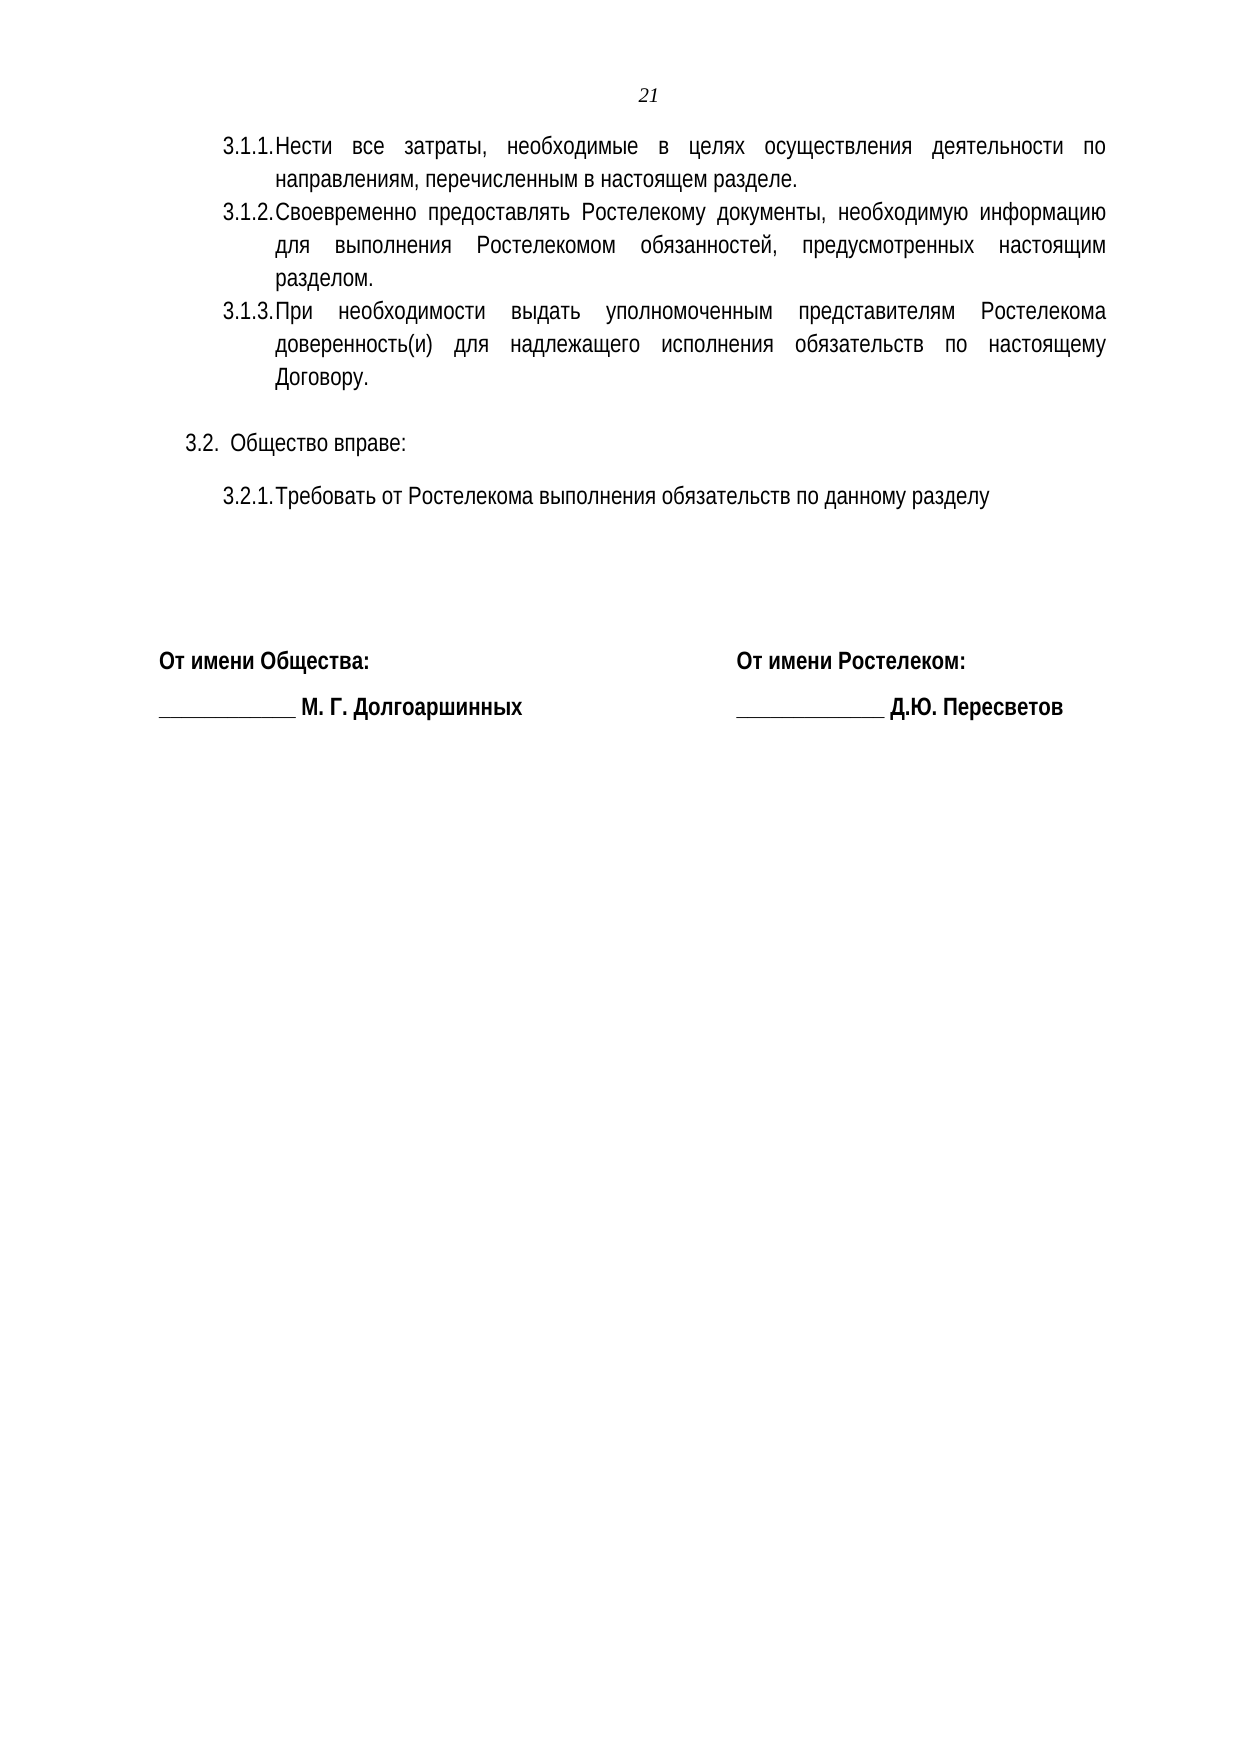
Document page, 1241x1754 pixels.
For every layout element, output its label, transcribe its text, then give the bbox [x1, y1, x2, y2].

list Нести все затраты, необходимые в целях осуществления деятельности по направлениям, перечисленным в настоящем разделе. [223, 131, 1107, 193]
list При необходимости выдать уполномоченным представителям Ростелекома доверенность(и) для надлежащего исполнения обязательств по настоящему Договору. [223, 296, 1107, 390]
list Своевременно предоставлять Ростелекому документы, необходимую информацию для выполнения Ростелекомом обязанностей, предусмотренных настоящим разделом. [223, 197, 1107, 292]
table_header От имени Общества: ____________ М. Г. Долгоаршинных [148, 634, 646, 724]
table_header От имени Ростелеком: _____________ Д.Ю. Пересветов [646, 634, 1145, 724]
list Требовать от Ростелекома выполнения обязательств по данному разделу [223, 481, 1107, 510]
list Общество вправе: [185, 427, 1152, 456]
